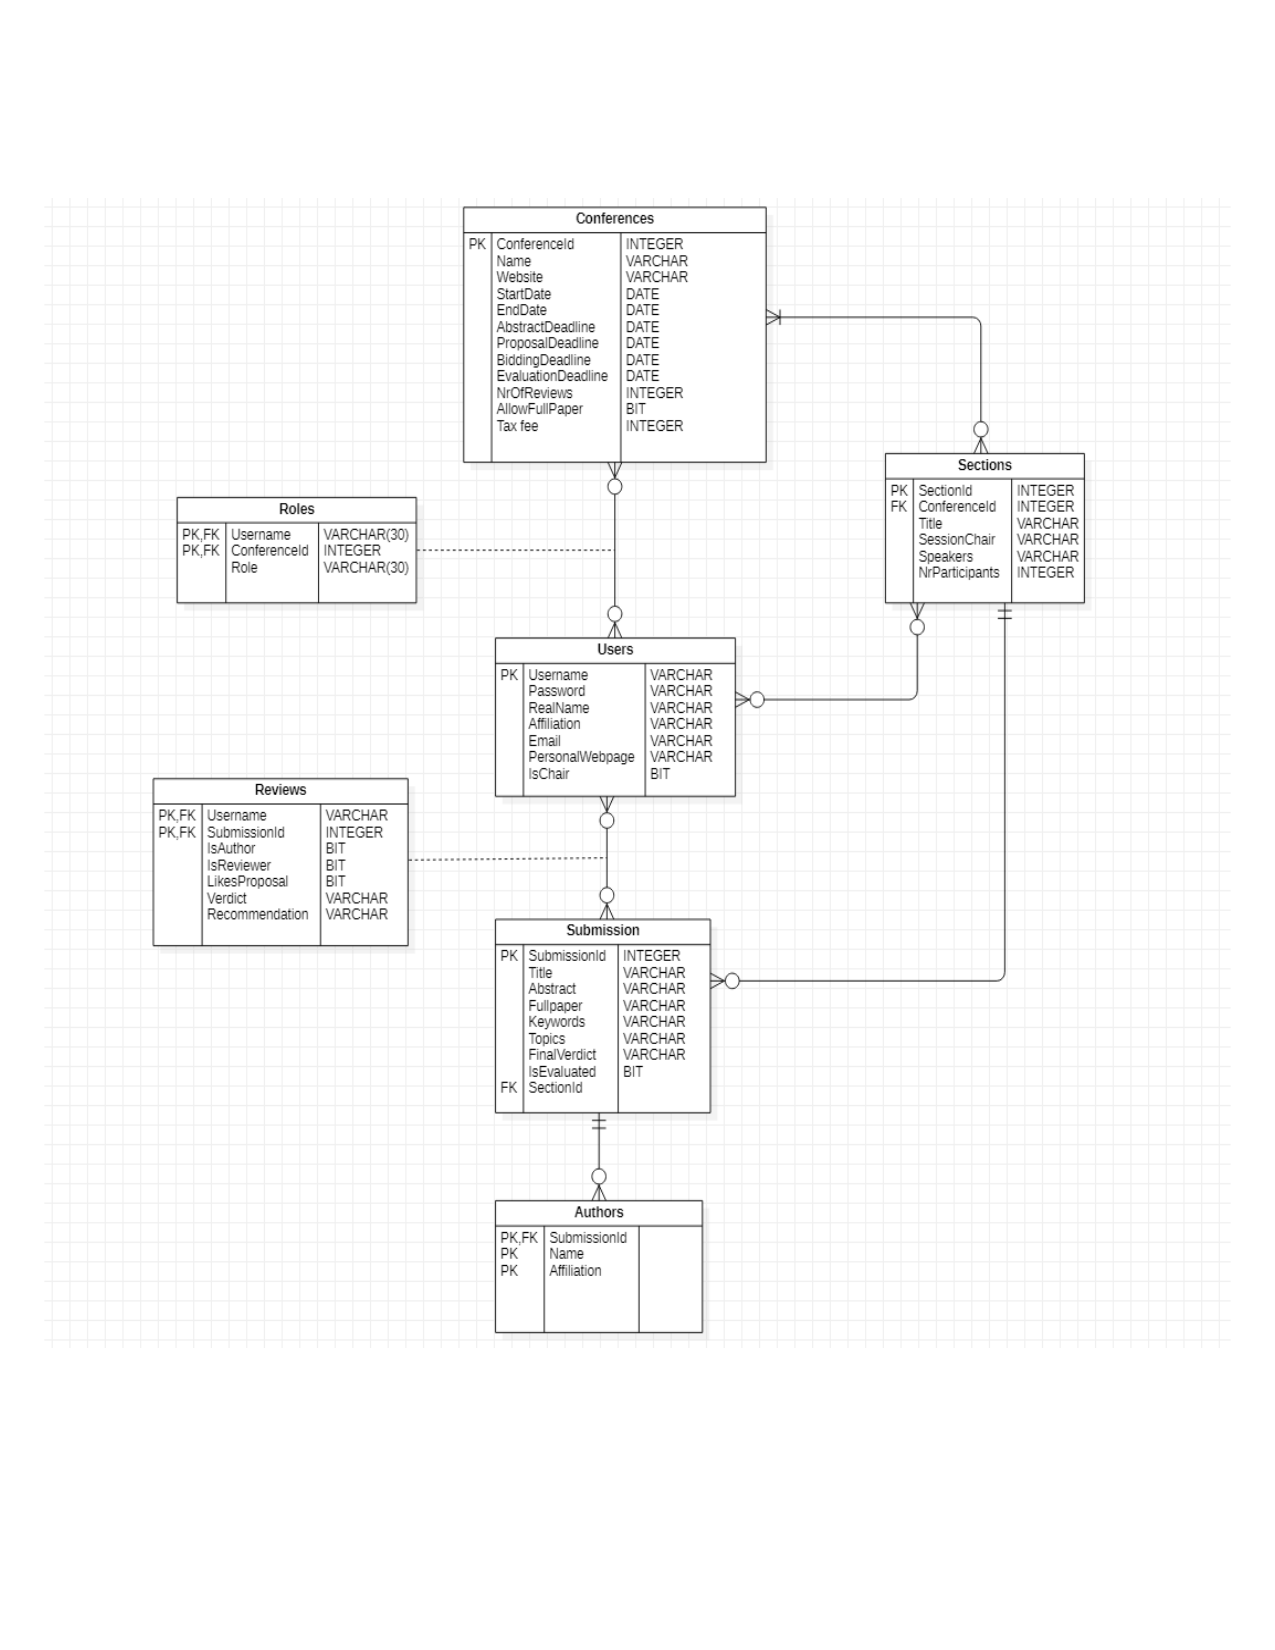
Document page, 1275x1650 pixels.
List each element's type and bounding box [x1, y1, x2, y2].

picture [44, 198, 1231, 1348]
